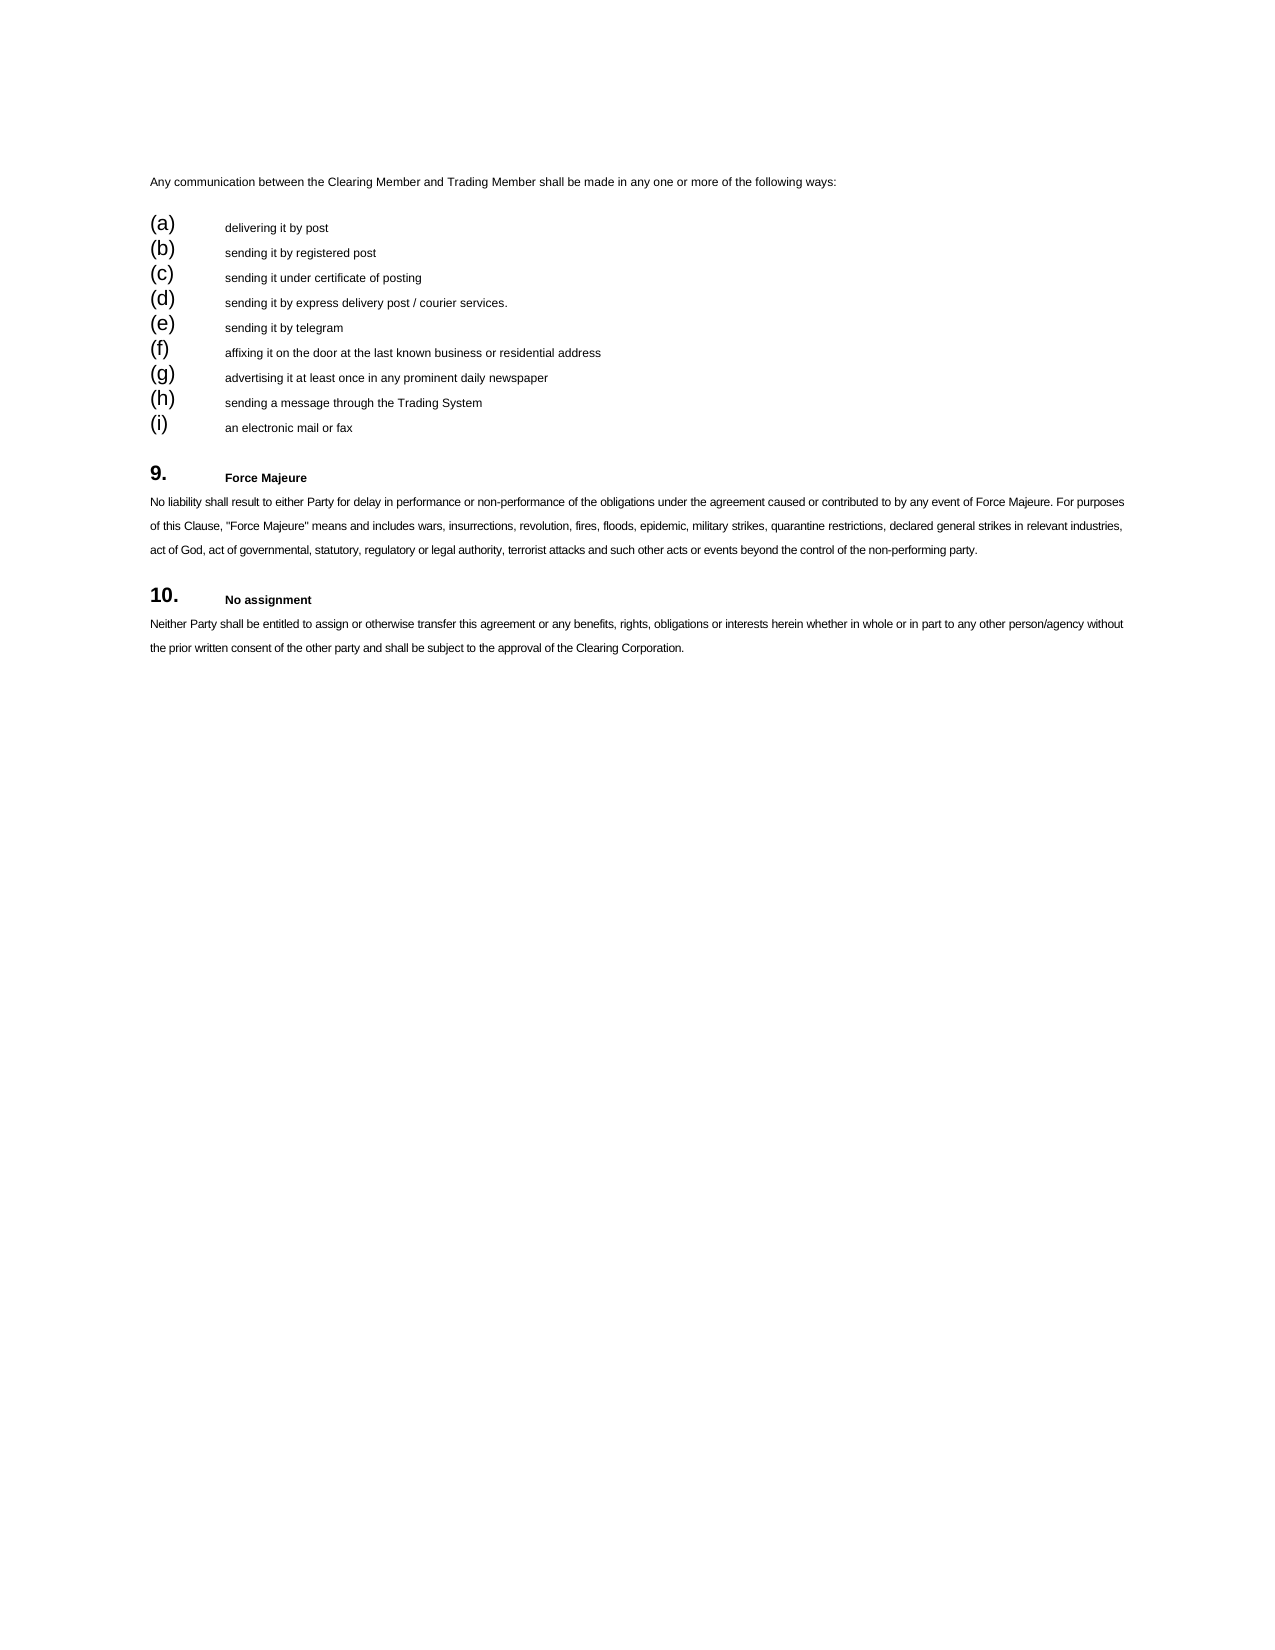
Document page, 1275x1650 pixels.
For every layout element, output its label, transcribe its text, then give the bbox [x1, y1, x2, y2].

list sending it by express delivery post / courier services. [150, 285, 1125, 310]
text Neither Party shall be entitled to assign or otherwise transfer this agreement or any benefits, rights, obligations or interests herein whether in whole or in part to any other person/agency without the prior written consent of the other party and shall be subject to the approval of the Clearing Corporation. [150, 607, 1124, 654]
list sending it by registered post [150, 235, 1125, 260]
text Any communication between the Clearing Member and Trading Member shall be made in any one or more of the following ways: [150, 164, 1125, 189]
list No assignment [150, 582, 1125, 607]
list sending it by telegram [150, 310, 1125, 335]
list sending it under certificate of posting [150, 260, 1125, 285]
list Force Majeure [150, 460, 1125, 485]
list sending a message through the Trading System [150, 385, 1125, 410]
list an electronic mail or fax [150, 410, 1125, 435]
list advertising it at least once in any prominent daily newspaper [150, 360, 1125, 385]
list delivering it by post [150, 210, 1125, 235]
text No liability shall result to either Party for delay in performance or non-performance of the obligations under the agreement caused or contributed to by any event of Force Majeure. For purposes of this Clause, "Force Majeure" means and includes wars, insurrections, revolution, fires, floods, epidemic, military strikes, quarantine restrictions, declared general strikes in relevant industries, act of God, act of governmental, statutory, regulatory or legal authority, terrorist attacks and such other acts or events beyond the control of the non-performing party. [150, 485, 1124, 557]
list affixing it on the door at the last known business or residential address [150, 335, 1125, 360]
